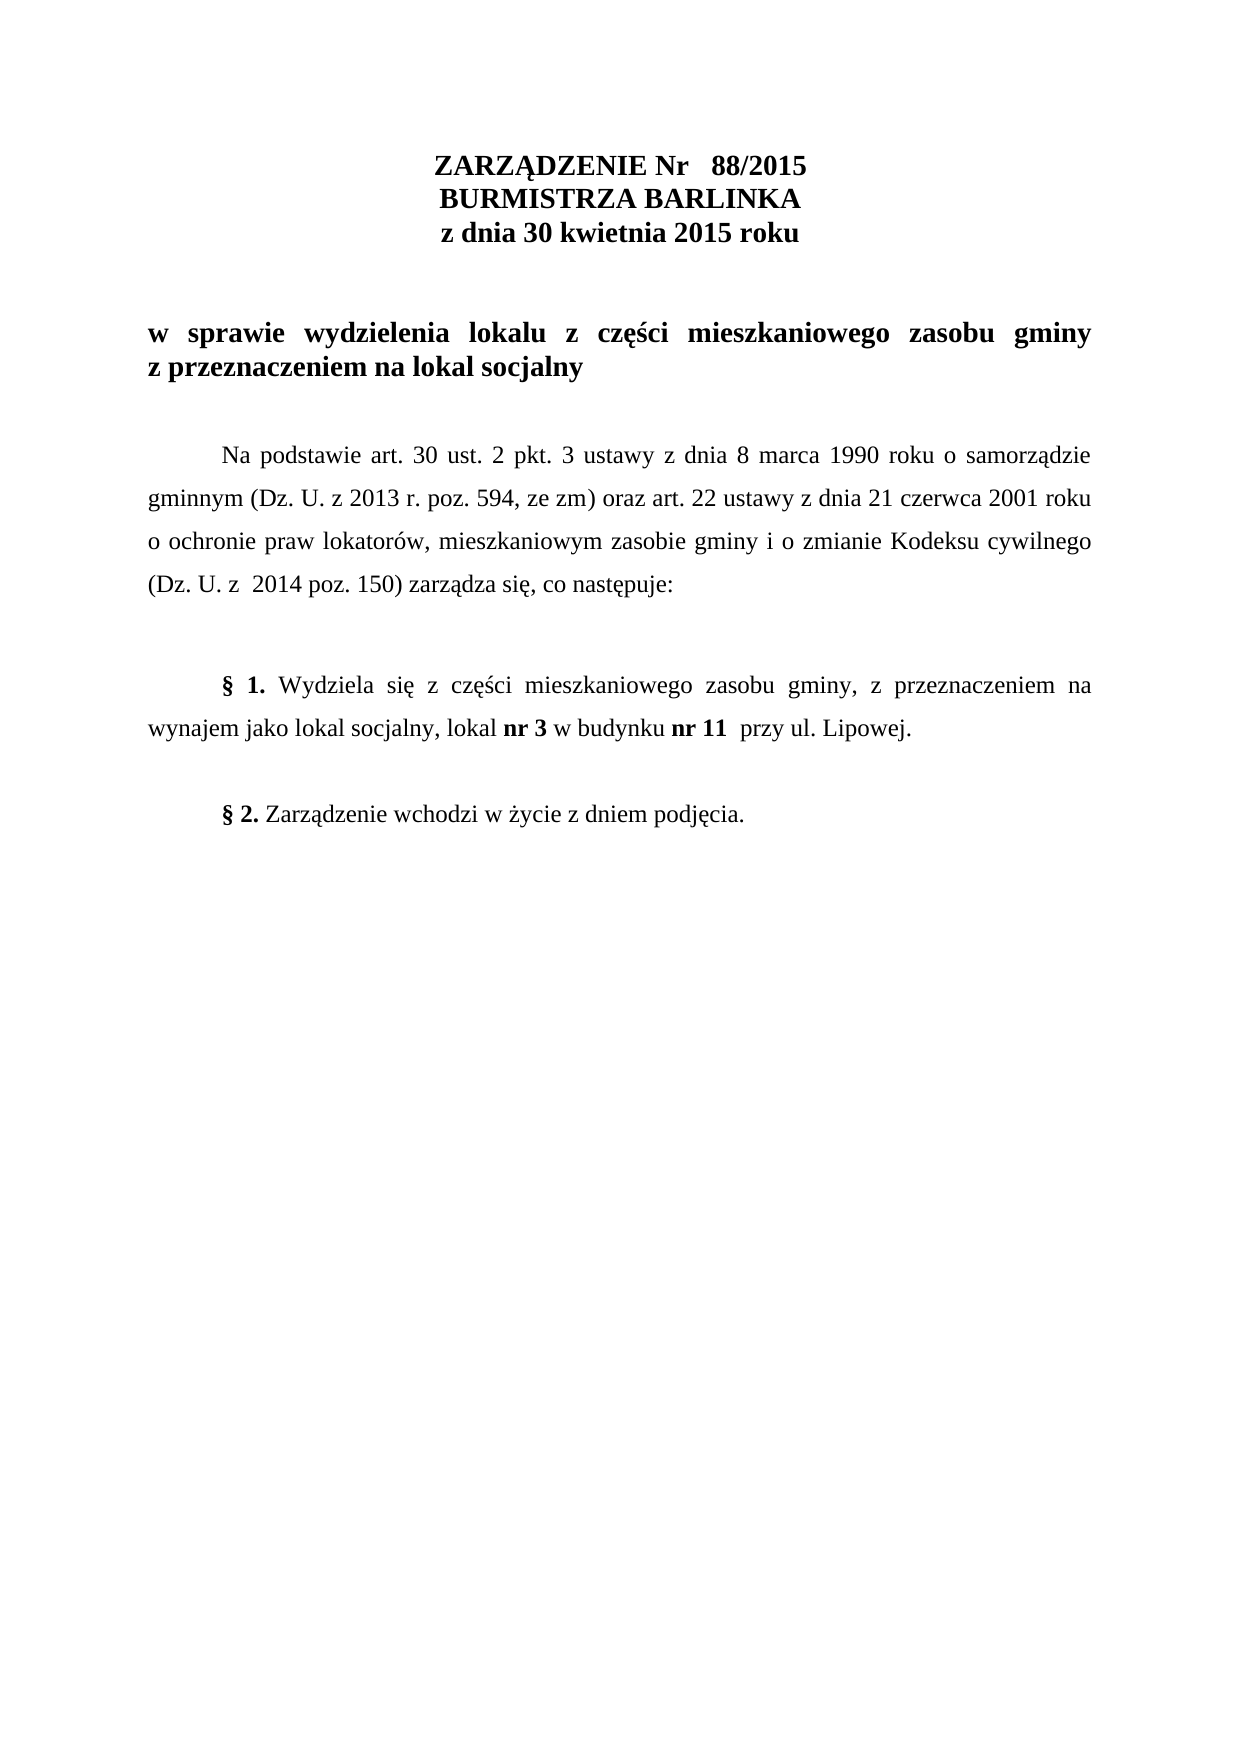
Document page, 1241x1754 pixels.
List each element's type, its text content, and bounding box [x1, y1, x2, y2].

text § 1. Wydziela się z części mieszkaniowego zasobu gminy, z przeznaczeniem na wynajem jako lokal socjalny, lokal nr 3 w budynku nr 11 przy ul. Lipowej. [148, 670, 1093, 742]
text BURMISTRZA BARLINKA [148, 181, 1093, 215]
text z dnia 30 kwietnia 2015 roku [148, 215, 1093, 248]
text ZARZĄDZENIE Nr 88/2015 [148, 148, 1093, 181]
text w sprawie wydzielenia lokalu z części mieszkaniowego zasobu gminy z przeznaczeniem na lokal socjalny [148, 315, 1093, 382]
text § 2. Zarządzenie wchodzi w życie z dniem podjęcia. [148, 799, 1093, 828]
text Na podstawie art. 30 ust. 2 pkt. 3 ustawy z dnia 8 marca 1990 roku o samorządzie gminnym (Dz. U. z 2013 r. poz. 594, ze zm) oraz art. 22 ustawy z dnia 21 czerwca 2001 roku o ochronie praw lokatorów, mieszkaniowym zasobie gminy i o zmianie Kodeksu cywilnego (Dz. U. z 2014 poz. 150) zarządza się, co następuje: [148, 440, 1093, 598]
